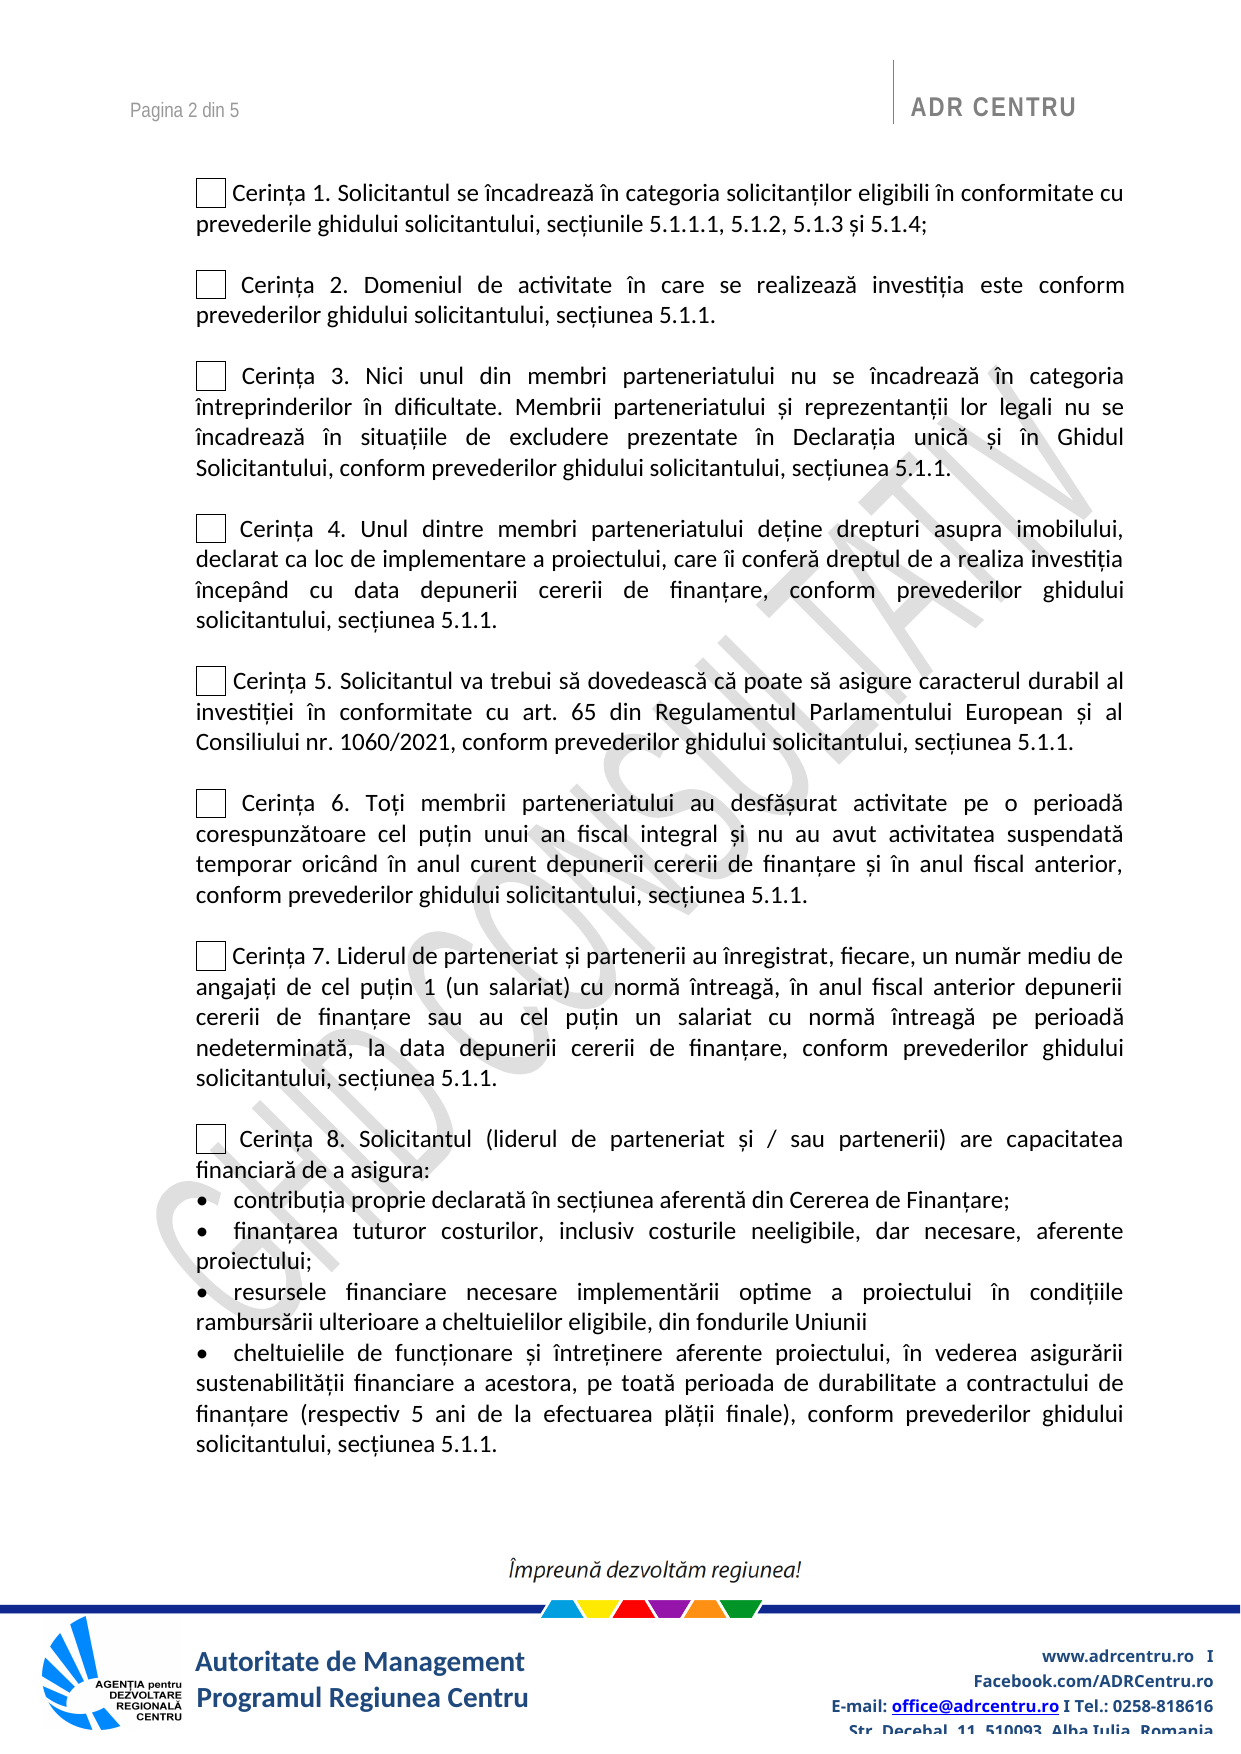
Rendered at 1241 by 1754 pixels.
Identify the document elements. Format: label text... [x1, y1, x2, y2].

text Cerința 4. Unul dintre membri parteneriatului deține drepturi asupra imobilului, declarat ca loc de implementare a proiectului, care îi conferă dreptul de a realiza investiția începând cu data depunerii cererii de finanțare, conform prevederilor ghidului solicitantului, secțiunea 5.1.1. [196, 513, 1125, 635]
text Cerința 1. Solicitantul se încadrează în categoria solicitanților eligibili în conformitate cu prevederile ghidului solicitantului, secțiunile 5.1.1.1, 5.1.2, 5.1.3 și 5.1.4; [196, 177, 1125, 238]
text • finanțarea tuturor costurilor, inclusiv costurile neeligibile, dar necesare, aferente proiectului; [196, 1215, 1125, 1276]
text • contribuția proprie declarată în secțiunea aferentă din Cererea de Finanțare; [196, 1184, 1125, 1215]
text • resursele financiare necesare implementării optime a proiectului în condițiile rambursării ulterioare a cheltuielilor eligibile, din fondurile Uniunii [196, 1276, 1125, 1337]
picture [574, 1600, 1241, 1618]
text Cerința 6. Toți membrii parteneriatului au desfășurat activitate pe o perioadă corespunzătoare cel puțin unui an fiscal integral și nu au avut activitatea suspendată temporar oricând în anul curent depunerii cererii de finanțare și în anul fiscal anterior, conform prevederilor ghidului solicitantului, secțiunea 5.1.1. [196, 788, 1125, 910]
text Cerința 3. Nici unul din membri parteneriatului nu se încadrează în categoria întreprinderilor în dificultate. Membrii parteneriatului și reprezentanții lor legali nu se încadrează în situațiile de excludere prezentate în Declarația unică și în Ghidul Solicitantului, conform prevederilor ghidului solicitantului, secțiunea 5.1.1. [196, 360, 1125, 482]
picture [495, 1556, 814, 1583]
text Cerința 5. Solicitantul va trebui să dovedească că poate să asigure caracterul durabil al investiției în conformitate cu art. 65 din Regulamentul Parlamentului European și al Consiliului nr. 1060/2021, conform prevederilor ghidului solicitantului, secțiunea 5.1.1. [196, 666, 1125, 757]
text Cerința 7. Liderul de parteneriat și partenerii au înregistrat, fiecare, un număr mediu de angajați de cel puțin 1 (un salariat) cu normă întreagă, în anul fiscal anterior depunerii cererii de finanțare sau au cel puțin un salariat cu normă întreagă pe perioadă nedeterminată, la data depunerii cererii de finanțare, conform prevederilor ghidului solicitantului, secțiunea 5.1.1. [196, 940, 1125, 1093]
picture [0, 1600, 550, 1730]
text Cerința 2. Domeniul de activitate în care se realizează investiția este conform prevederilor ghidului solicitantului, secțiunea 5.1.1. [196, 269, 1125, 330]
text • cheltuielile de funcționare și întreținere aferente proiectului, în vederea asigurării sustenabilității financiare a acestora, pe toată perioada de durabilitate a contractului de finanțare (respectiv 5 ani de la efectuarea plății finale), conform prevederilor ghidului solicitantului, secțiunea 5.1.1. [196, 1337, 1125, 1459]
text Cerința 8. Solicitantul (liderul de parteneriat și / sau partenerii) are capacitatea financiară de a asigura: [196, 1123, 1125, 1184]
